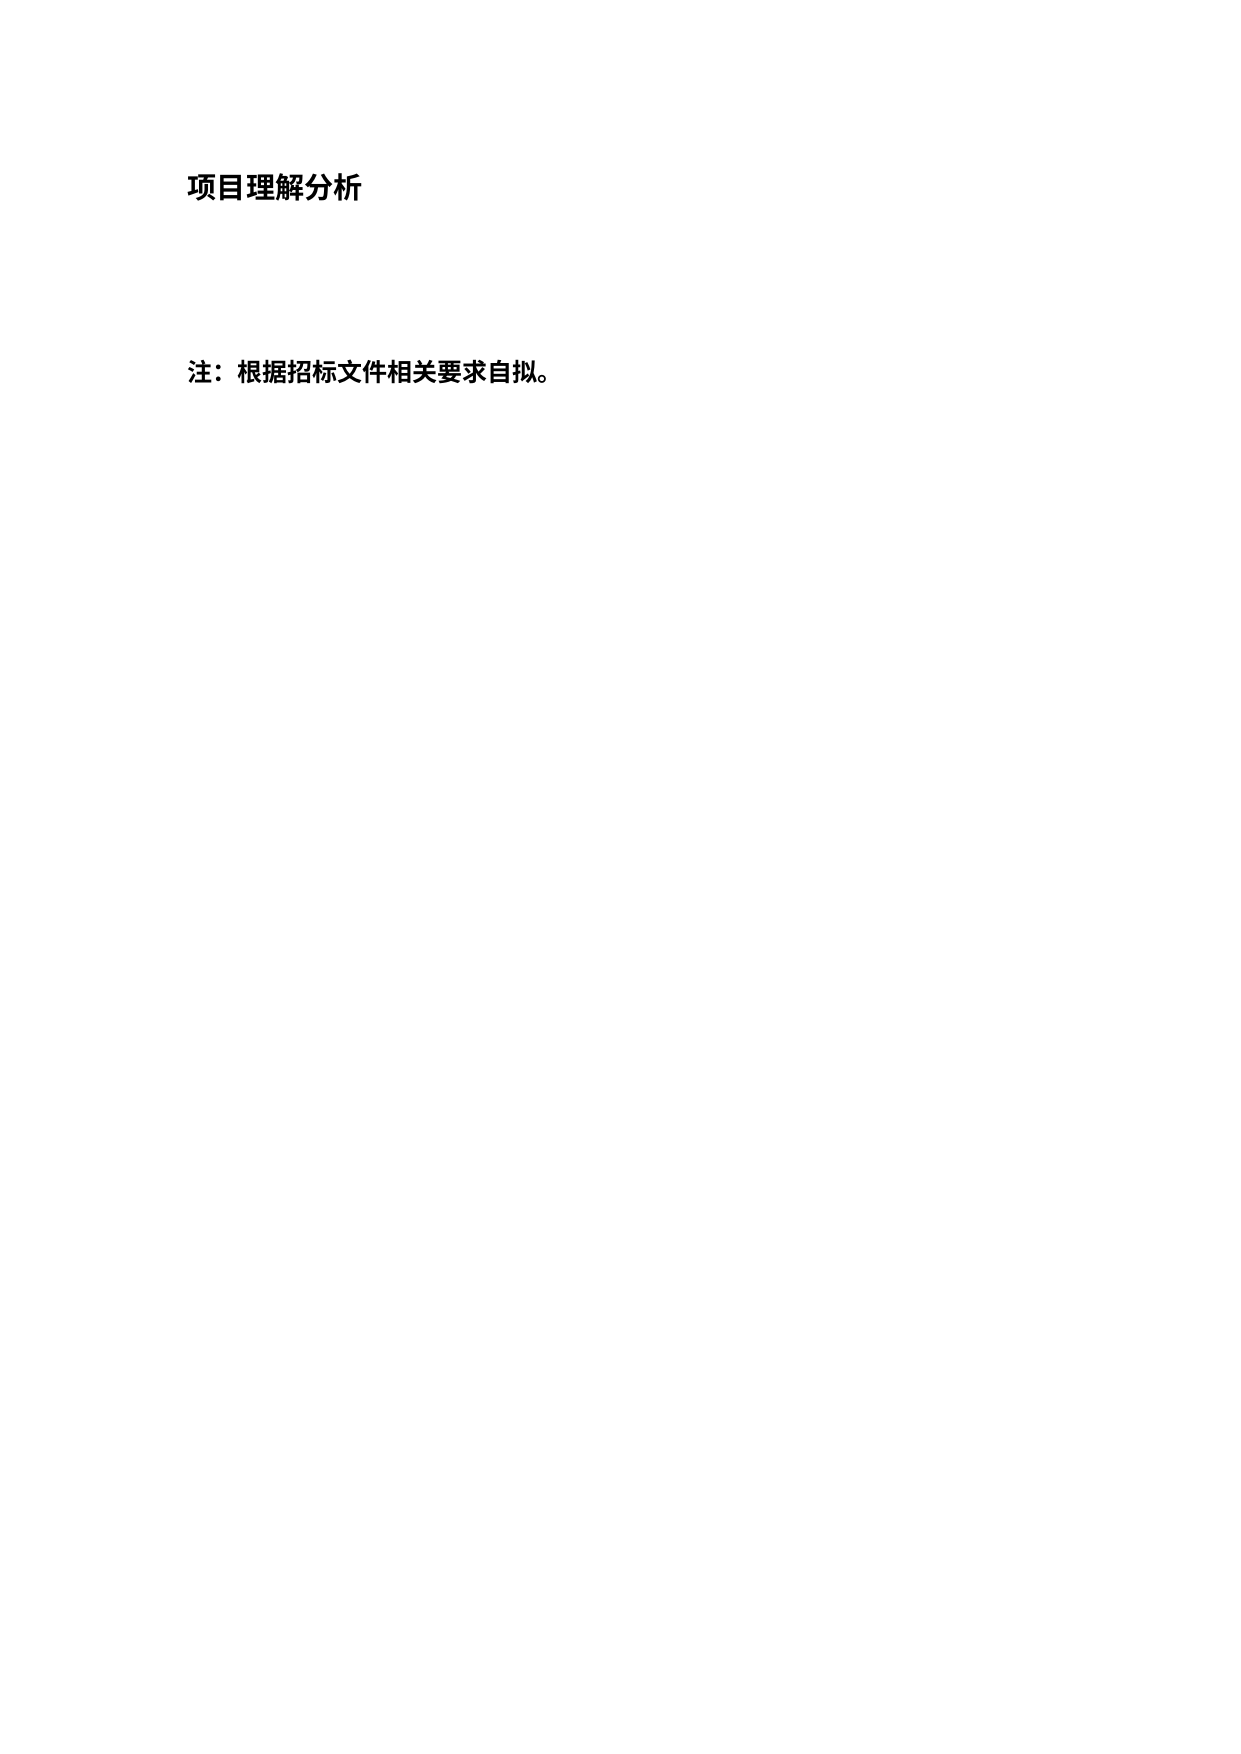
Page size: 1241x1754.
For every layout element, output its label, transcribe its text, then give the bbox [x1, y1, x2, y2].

text 项目理解分析 [187, 162, 1053, 208]
text 注：根据招标文件相关要求自拟。 [187, 338, 1053, 403]
